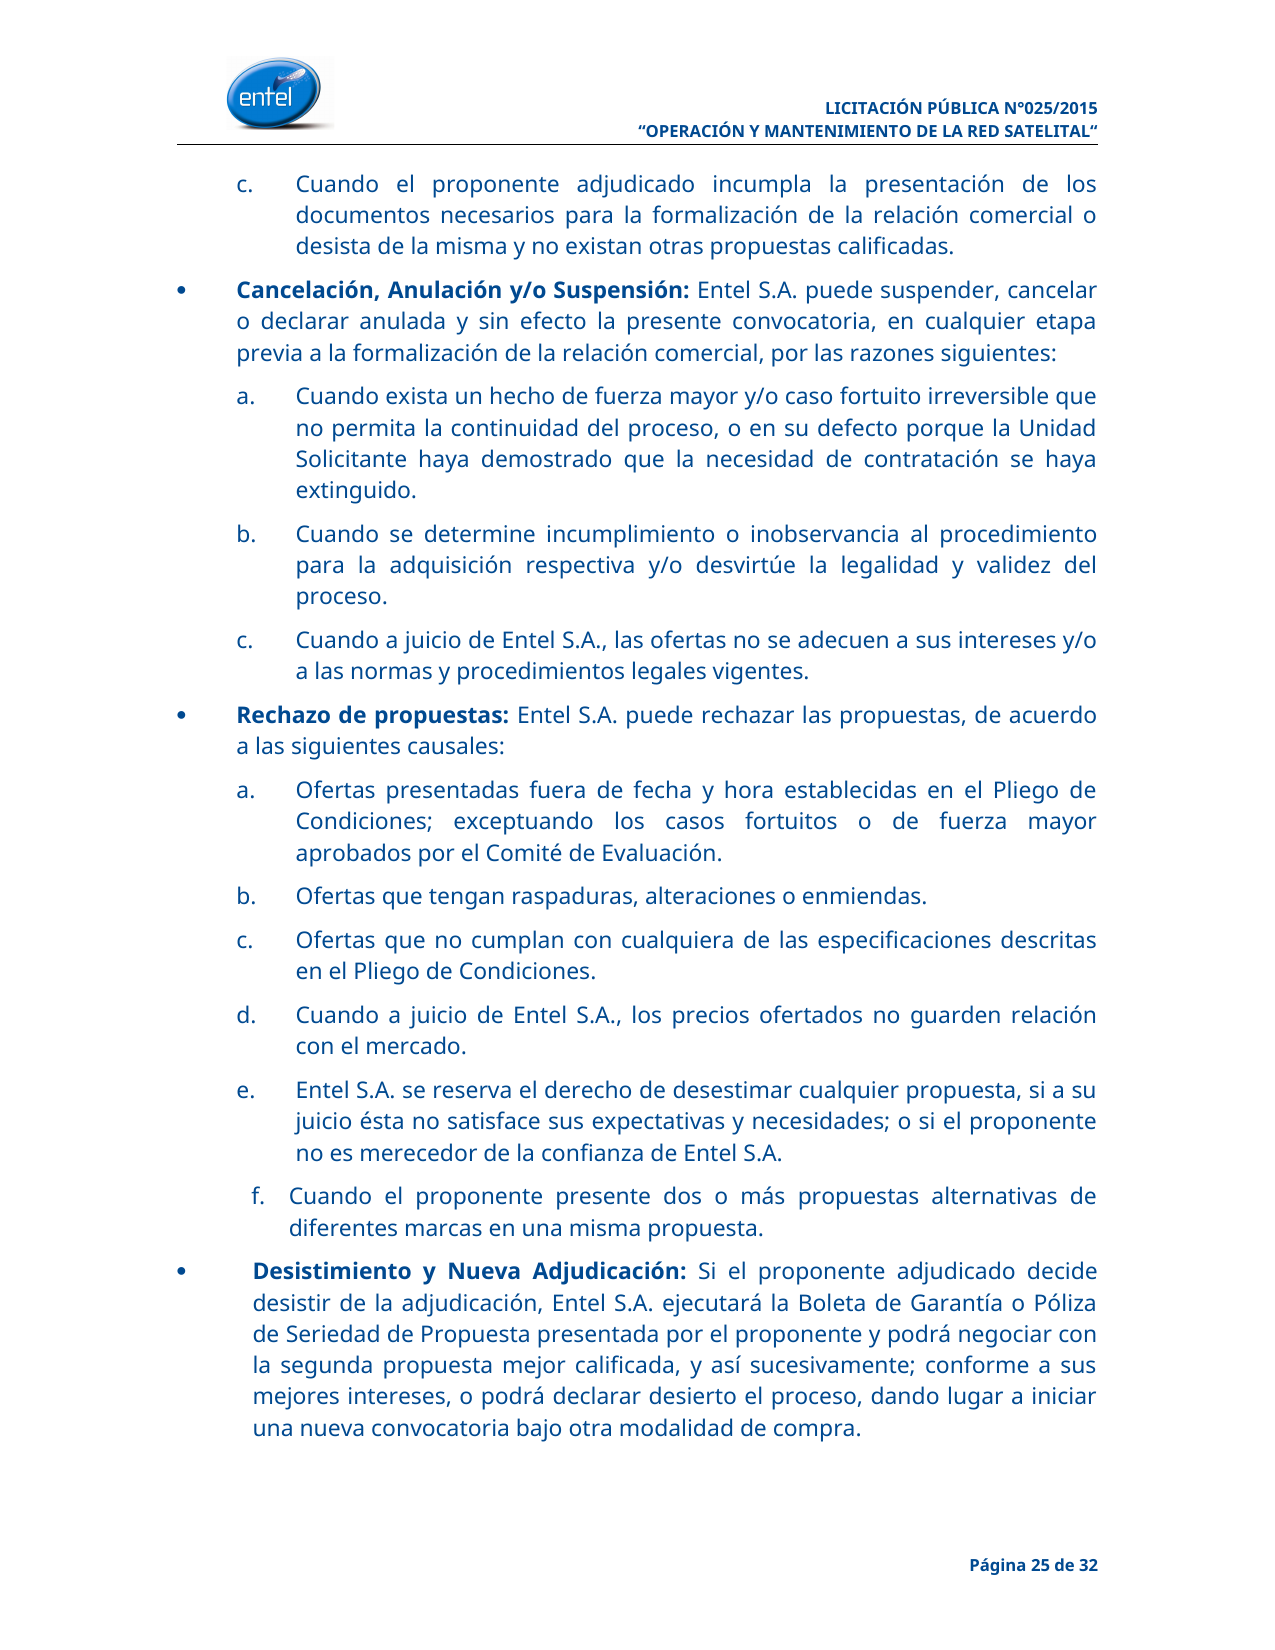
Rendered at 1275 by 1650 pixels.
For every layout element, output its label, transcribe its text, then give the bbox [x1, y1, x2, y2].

list Desistimiento y Nueva Adjudicación: Si el proponente adjudicado decide desistir de la adjudicación, Entel S.A. ejecutará la Boleta de Garantía o Póliza de Seriedad de Propuesta presentada por el proponente y podrá negociar con la segunda propuesta mejor calificada, y así sucesivamente; conforme a sus mejores intereses, o podrá declarar desierto el proceso, dando lugar a iniciar una nueva convocatoria bajo otra modalidad de compra. [177, 1255, 1098, 1443]
list Ofertas que no cumplan con cualquiera de las especificaciones descritas en el Pliego de Condiciones. [236, 924, 1098, 987]
list Ofertas que tengan raspaduras, alteraciones o enmiendas. [236, 880, 1098, 912]
list Cancelación, Anulación y/o Suspensión: Entel S.A. puede suspender, cancelar o declarar anulada y sin efecto la presente convocatoria, en cualquier etapa previa a la formalización de la relación comercial, por las razones siguientes: [177, 274, 1098, 368]
list Ofertas presentadas fuera de fecha y hora establecidas en el Pliego de Condiciones; exceptuando los casos fortuitos o de fuerza mayor aprobados por el Comité de Evaluación. [236, 774, 1098, 868]
picture [226, 56, 335, 130]
list Cuando a juicio de Entel S.A., las ofertas no se adecuen a sus intereses y/o a las normas y procedimientos legales vigentes. [236, 624, 1098, 687]
list Cuando exista un hecho de fuerza mayor y/o caso fortuito irreversible que no permita la continuidad del proceso, o en su defecto porque la Unidad Solicitante haya demostrado que la necesidad de contratación se haya extinguido. [236, 380, 1098, 505]
list Entel S.A. se reserva el derecho de desestimar cualquier propuesta, si a su juicio ésta no satisface sus expectativas y necesidades; o si el proponente no es merecedor de la confianza de Entel S.A. [236, 1074, 1098, 1168]
list Cuando a juicio de Entel S.A., los precios ofertados no guarden relación con el mercado. [236, 999, 1098, 1062]
list Cuando se determine incumplimiento o inobservancia al procedimiento para la adquisición respectiva y/o desvirtúe la legalidad y validez del proceso. [236, 518, 1098, 612]
list Cuando el proponente presente dos o más propuestas alternativas de diferentes marcas en una misma propuesta. [251, 1180, 1098, 1243]
list Cuando el proponente adjudicado incumpla la presentación de los documentos necesarios para la formalización de la relación comercial o desista de la misma y no existan otras propuestas calificadas. [236, 168, 1098, 262]
list Rechazo de propuestas: Entel S.A. puede rechazar las propuestas, de acuerdo a las siguientes causales: [177, 699, 1098, 762]
